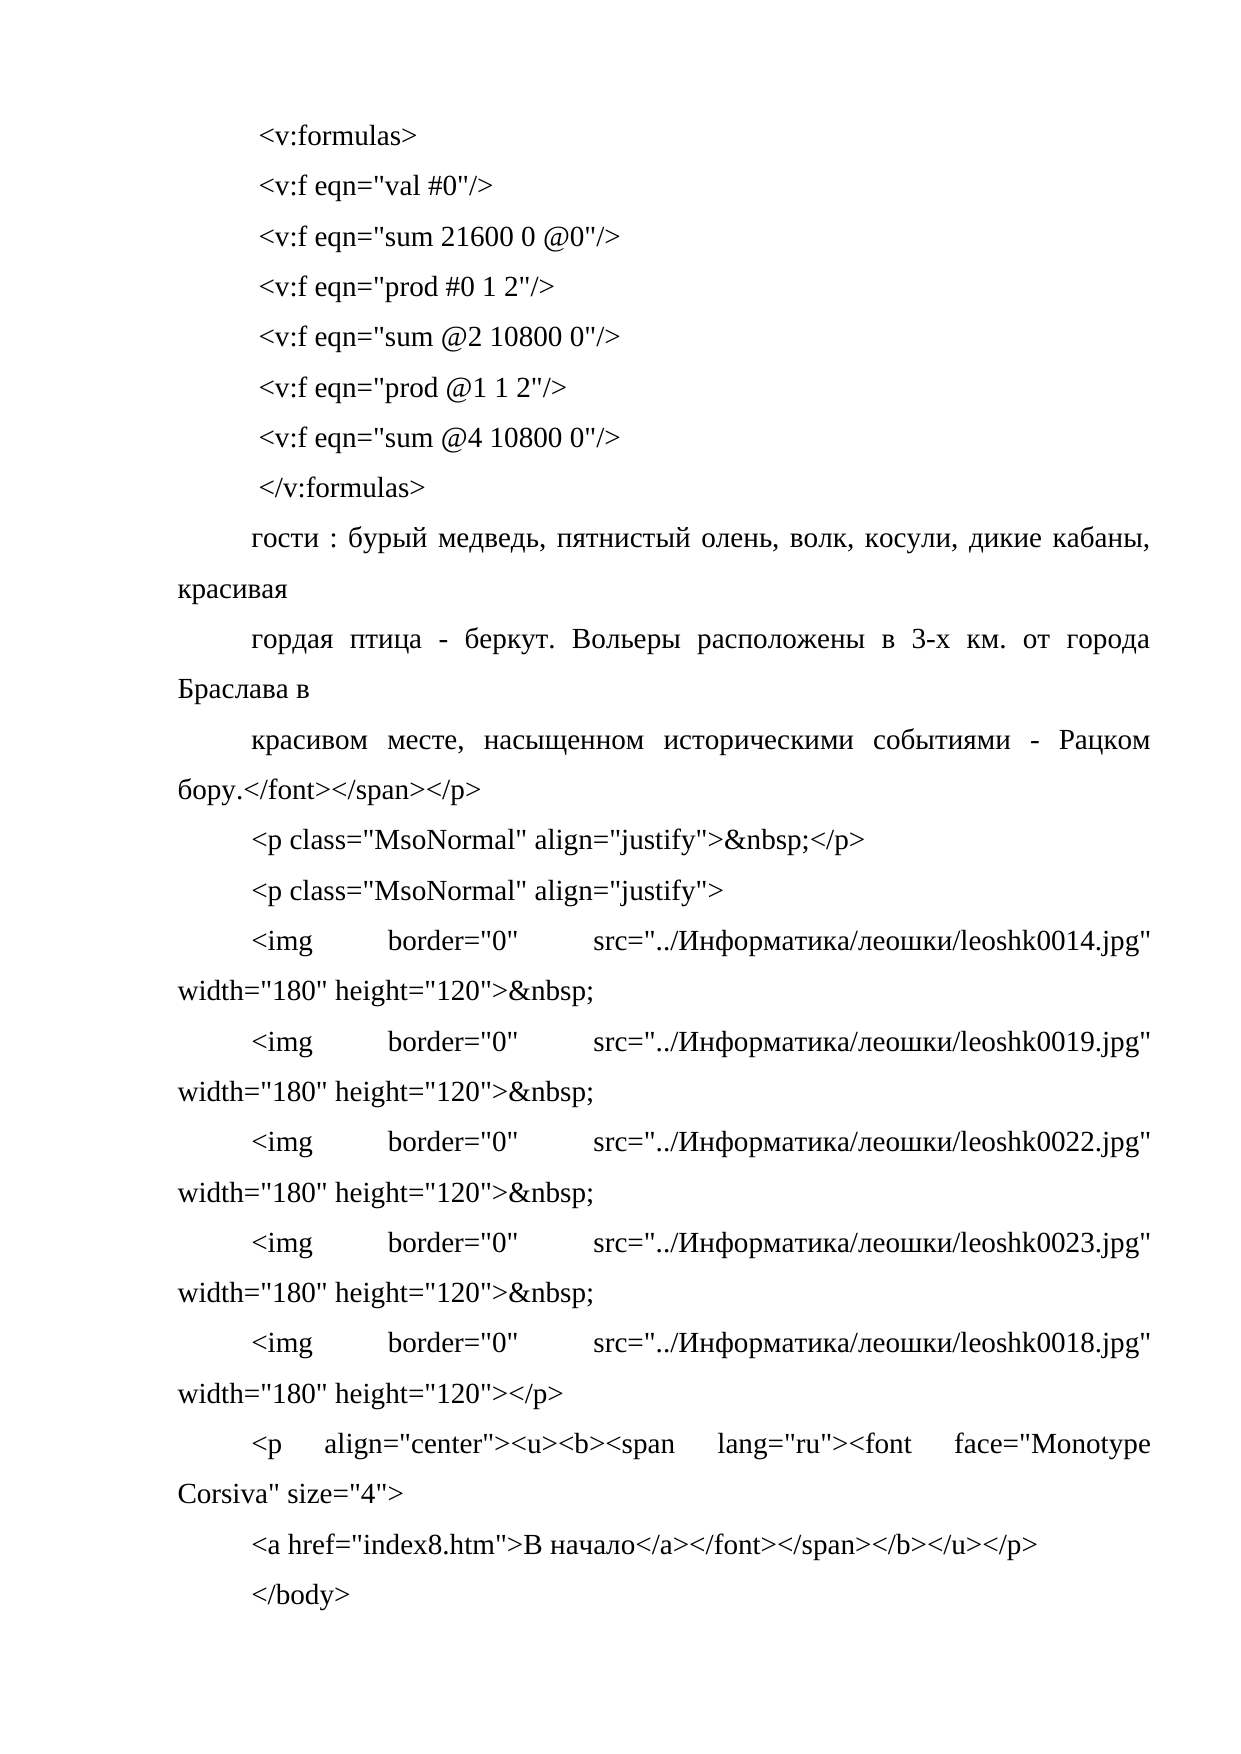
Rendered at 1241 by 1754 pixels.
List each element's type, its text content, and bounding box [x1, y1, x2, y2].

text </v:formulas> [177, 470, 1152, 504]
text <v:f eqn="sum @4 10800 0"/> [177, 420, 1152, 453]
text <v:formulas> [177, 118, 1152, 152]
text <v:f eqn="sum 21600 0 @0"/> [177, 219, 1152, 252]
text <img border="0" src="../Информатика/леошки/leoshk0018.jpg" width="180" height="120"></p> [177, 1326, 1152, 1409]
text <img border="0" src="../Информатика/леошки/leoshk0023.jpg" width="180" height="120">&nbsp; [177, 1225, 1152, 1309]
text <p class="MsoNormal" align="justify"> [177, 873, 1152, 906]
text <img border="0" src="../Информатика/леошки/leoshk0019.jpg" width="180" height="120">&nbsp; [177, 1024, 1152, 1108]
text <v:f eqn="prod @1 1 2"/> [177, 370, 1152, 403]
text <a href="index8.htm">В начало</a></font></span></b></u></p> [177, 1527, 1152, 1560]
text <img border="0" src="../Информатика/леошки/leoshk0022.jpg" width="180" height="120">&nbsp; [177, 1124, 1152, 1208]
text <v:f eqn="sum @2 10800 0"/> [177, 319, 1152, 353]
text гости : бурый медведь, пятнистый олень, волк, косули, дикие кабаны, красивая [177, 521, 1152, 604]
text <v:f eqn="prod #0 1 2"/> [177, 269, 1152, 303]
text <p align="center"><u><b><span lang="ru"><font face="Monotype Corsiva" size="4"> [177, 1426, 1152, 1510]
text </body> [177, 1577, 1152, 1611]
text красивом месте, насыщенном историческими событиями - Рацком бору.</font></span></p> [177, 722, 1152, 806]
text <v:f eqn="val #0"/> [177, 168, 1152, 202]
text <img border="0" src="../Информатика/леошки/leoshk0014.jpg" width="180" height="120">&nbsp; [177, 923, 1152, 1007]
text <p class="MsoNormal" align="justify">&nbsp;</p> [177, 822, 1152, 856]
text гордая птица - беркут. Вольеры расположены в 3-х км. от города Браслава в [177, 621, 1152, 705]
